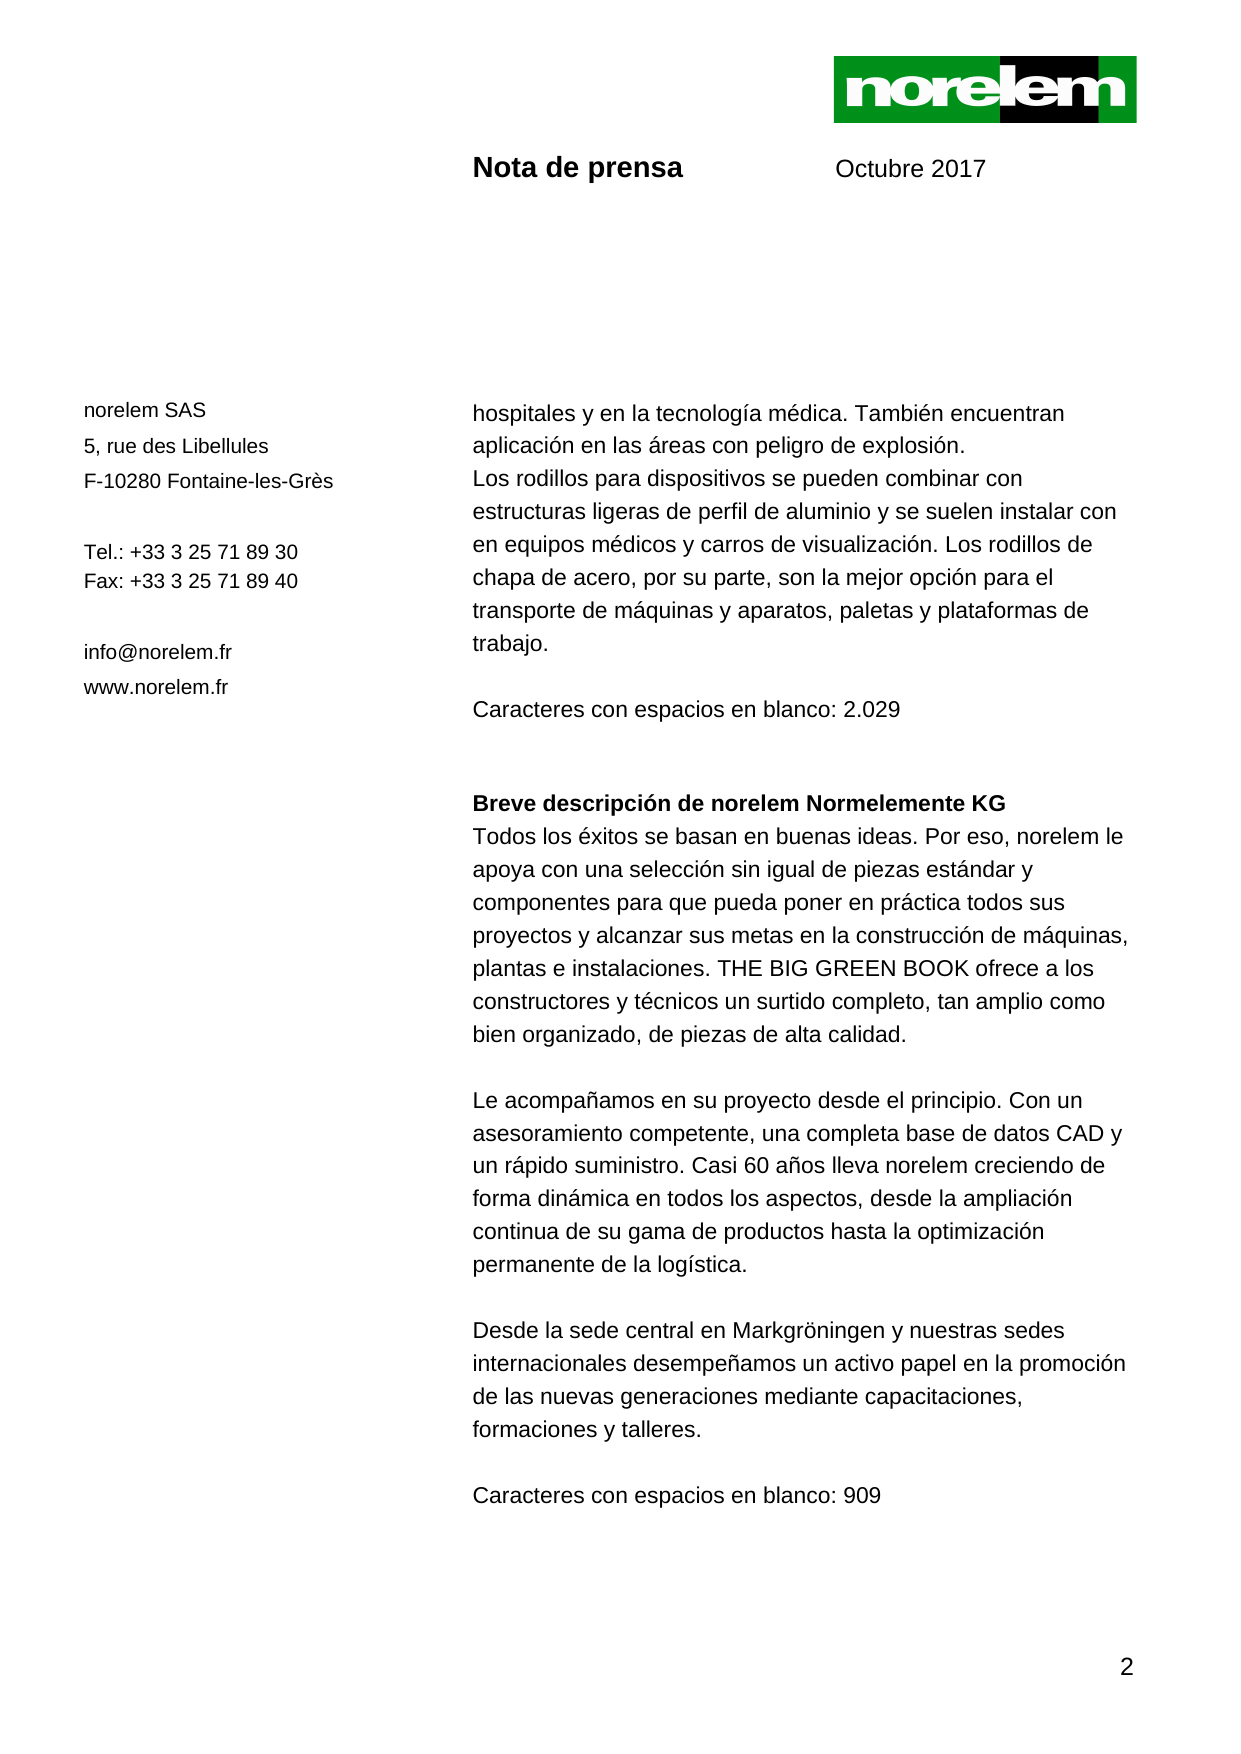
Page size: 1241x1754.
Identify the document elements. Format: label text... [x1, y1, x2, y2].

text Le acompañamos en su proyecto desde el principio. Con un asesoramiento competente, una completa base de datos CAD y un rápido suministro. Casi 60 años lleva norelem creciendo de forma dinámica en todos los aspectos, desde la ampliación continua de su gama de productos hasta la optimización permanente de la logística. [472, 1087, 1134, 1278]
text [472, 399, 1134, 656]
text Todos los éxitos se basan en buenas ideas. Por eso, norelem le apoya con una selección sin igual de piezas estándar y componentes para que pueda poner en práctica todos sus proyectos y alcanzar sus metas en la construcción de máquinas, plantas e instalaciones. THE BIG GREEN BOOK ofrece a los constructores y técnicos un surtido completo, tan amplio como bien organizado, de piezas de alta calidad. [472, 823, 1134, 1047]
subtitle Breve descripción de norelem Normelemente KG [472, 790, 1134, 817]
text Caracteres con espacios en blanco: 2.029 [472, 696, 1134, 722]
text Caracteres con espacios en blanco: 909 [472, 1482, 1134, 1508]
picture [833, 56, 1137, 123]
text Desde la sede central en Markgröningen y nuestras sedes internacionales desempeñamos un activo papel en la promoción de las nuevas generaciones mediante capacitaciones, formaciones y talleres. [472, 1317, 1134, 1442]
